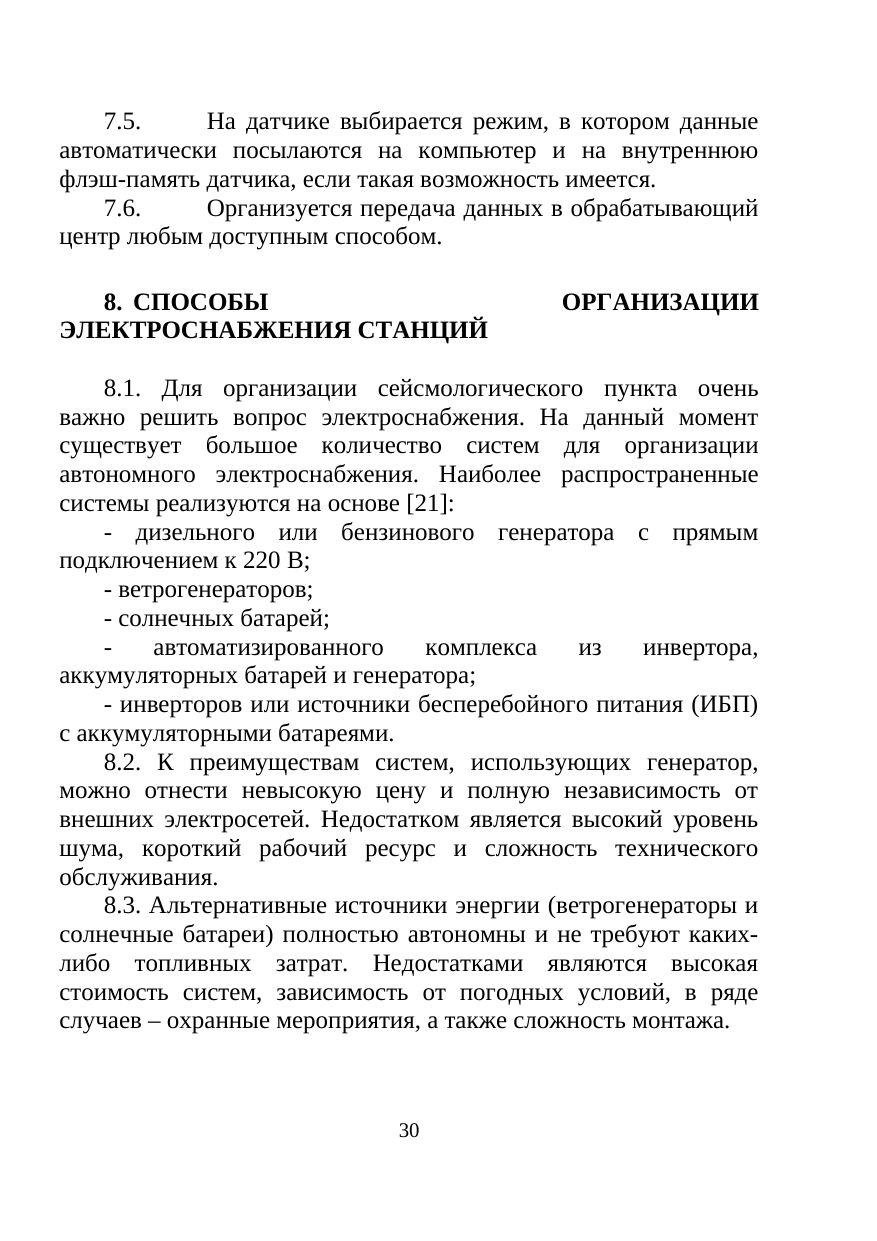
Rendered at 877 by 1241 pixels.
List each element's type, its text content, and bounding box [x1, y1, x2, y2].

text - солнечных батарей; [59, 603, 759, 632]
text - ветрогенераторов; [59, 574, 759, 603]
text 8.2. К преимуществам систем, использующих генератор, можно отнести невысокую цену и полную независимость от внешних электросетей. Недостатком является высокий уровень шума, короткий рабочий ресурс и сложность технического обслуживания. [59, 747, 759, 890]
list Способы организации электроснабжения станций [59, 287, 759, 344]
text 8.3. Альтернативные источники энергии (ветрогенераторы и солнечные батареи) полностью автономны и не требуют каких-либо топливных затрат. Недостатками являются высокая стоимость систем, зависимость от погодных условий, в ряде случаев – охранные мероприятия, а также сложность монтажа. [59, 890, 759, 1034]
text - автоматизированного комплекса из инвертора, аккумуляторных батарей и генератора; [59, 632, 759, 689]
list Организуется передача данных в обрабатывающий центр любым доступным способом. [59, 193, 759, 250]
text 8.1. Для организации сейсмологического пункта очень важно решить вопрос электроснабжения. На данный момент существует большое количество систем для организации автономного электроснабжения. Наиболее распространенные системы реализуются на основе [21]: [59, 373, 759, 517]
list На датчике выбирается режим, в котором данные автоматически посылаются на компьютер и на внутреннюю флэш-память датчика, если такая возможность имеется. [59, 106, 759, 193]
text - инверторов или источники бесперебойного питания (ИБП) с аккумуляторными батареями. [59, 689, 759, 747]
text - дизельного или бензинового генератора с прямым подключением к 220 В; [59, 517, 759, 574]
